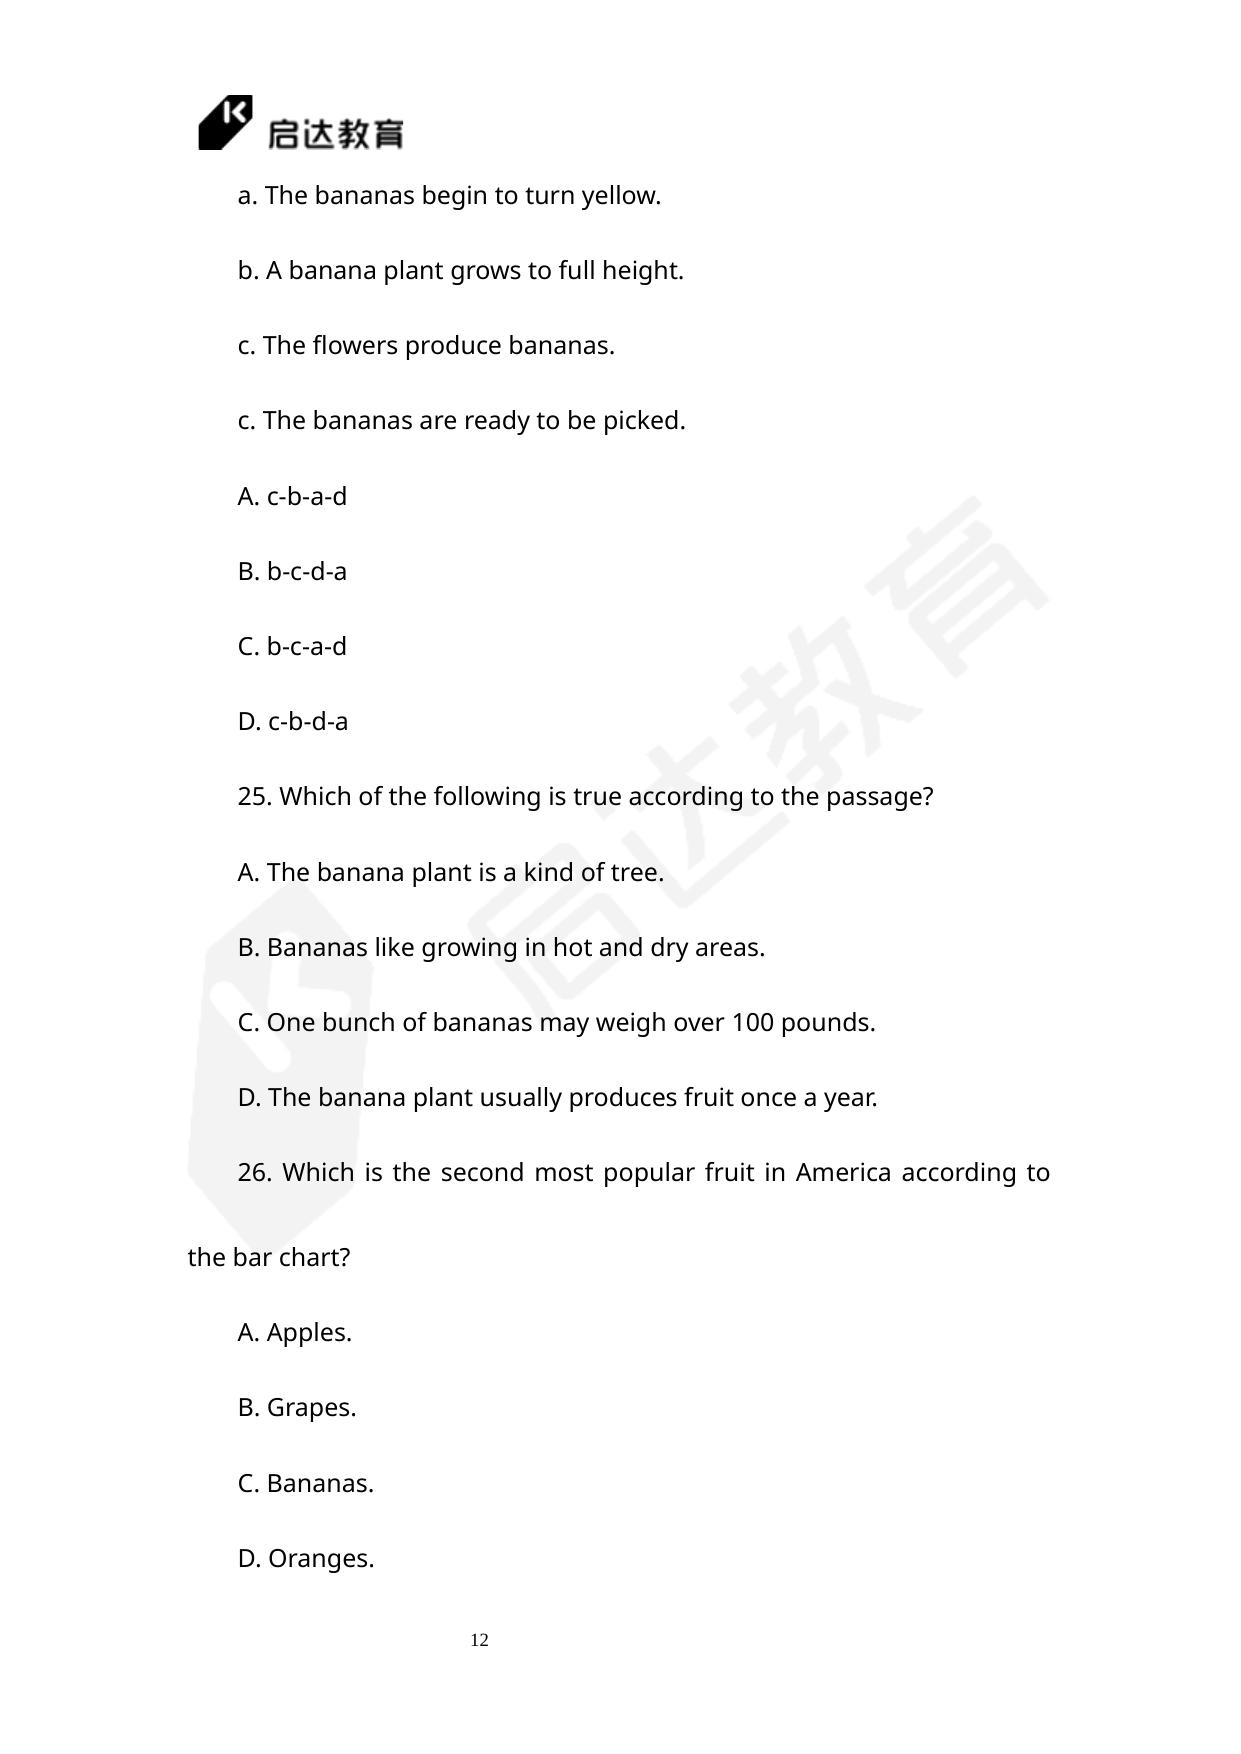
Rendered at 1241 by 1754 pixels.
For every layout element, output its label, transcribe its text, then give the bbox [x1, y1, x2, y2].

text D. Oranges. [187, 1525, 1053, 1590]
text 26. Which is the second most popular fruit in America according to the bar chart? [187, 1140, 1053, 1289]
text 25. Which of the following is true according to the passage? [187, 764, 1053, 829]
text D. The banana plant usually produces fruit once a year. [187, 1064, 1053, 1129]
text D. c-b-d-a [187, 688, 1053, 753]
text B. Grapes. [187, 1374, 1053, 1439]
text b. A banana plant grows to full height. [187, 237, 1053, 302]
text A. c-b-a-d [187, 463, 1053, 528]
text C. Bananas. [187, 1450, 1053, 1515]
text C. One bunch of bananas may weigh over 100 pounds. [187, 989, 1053, 1054]
text B. b-c-d-a [187, 538, 1053, 603]
text c. The flowers produce bananas. [187, 312, 1053, 377]
text c. The bananas are ready to be picked. [187, 388, 1053, 453]
text B. Bananas like growing in hot and dry areas. [187, 914, 1053, 979]
text a. The bananas begin to turn yellow. [187, 162, 1053, 227]
text A. Apples. [187, 1299, 1053, 1364]
picture [198, 95, 404, 150]
text A. The banana plant is a kind of tree. [187, 839, 1053, 904]
text C. b-c-a-d [187, 613, 1053, 678]
